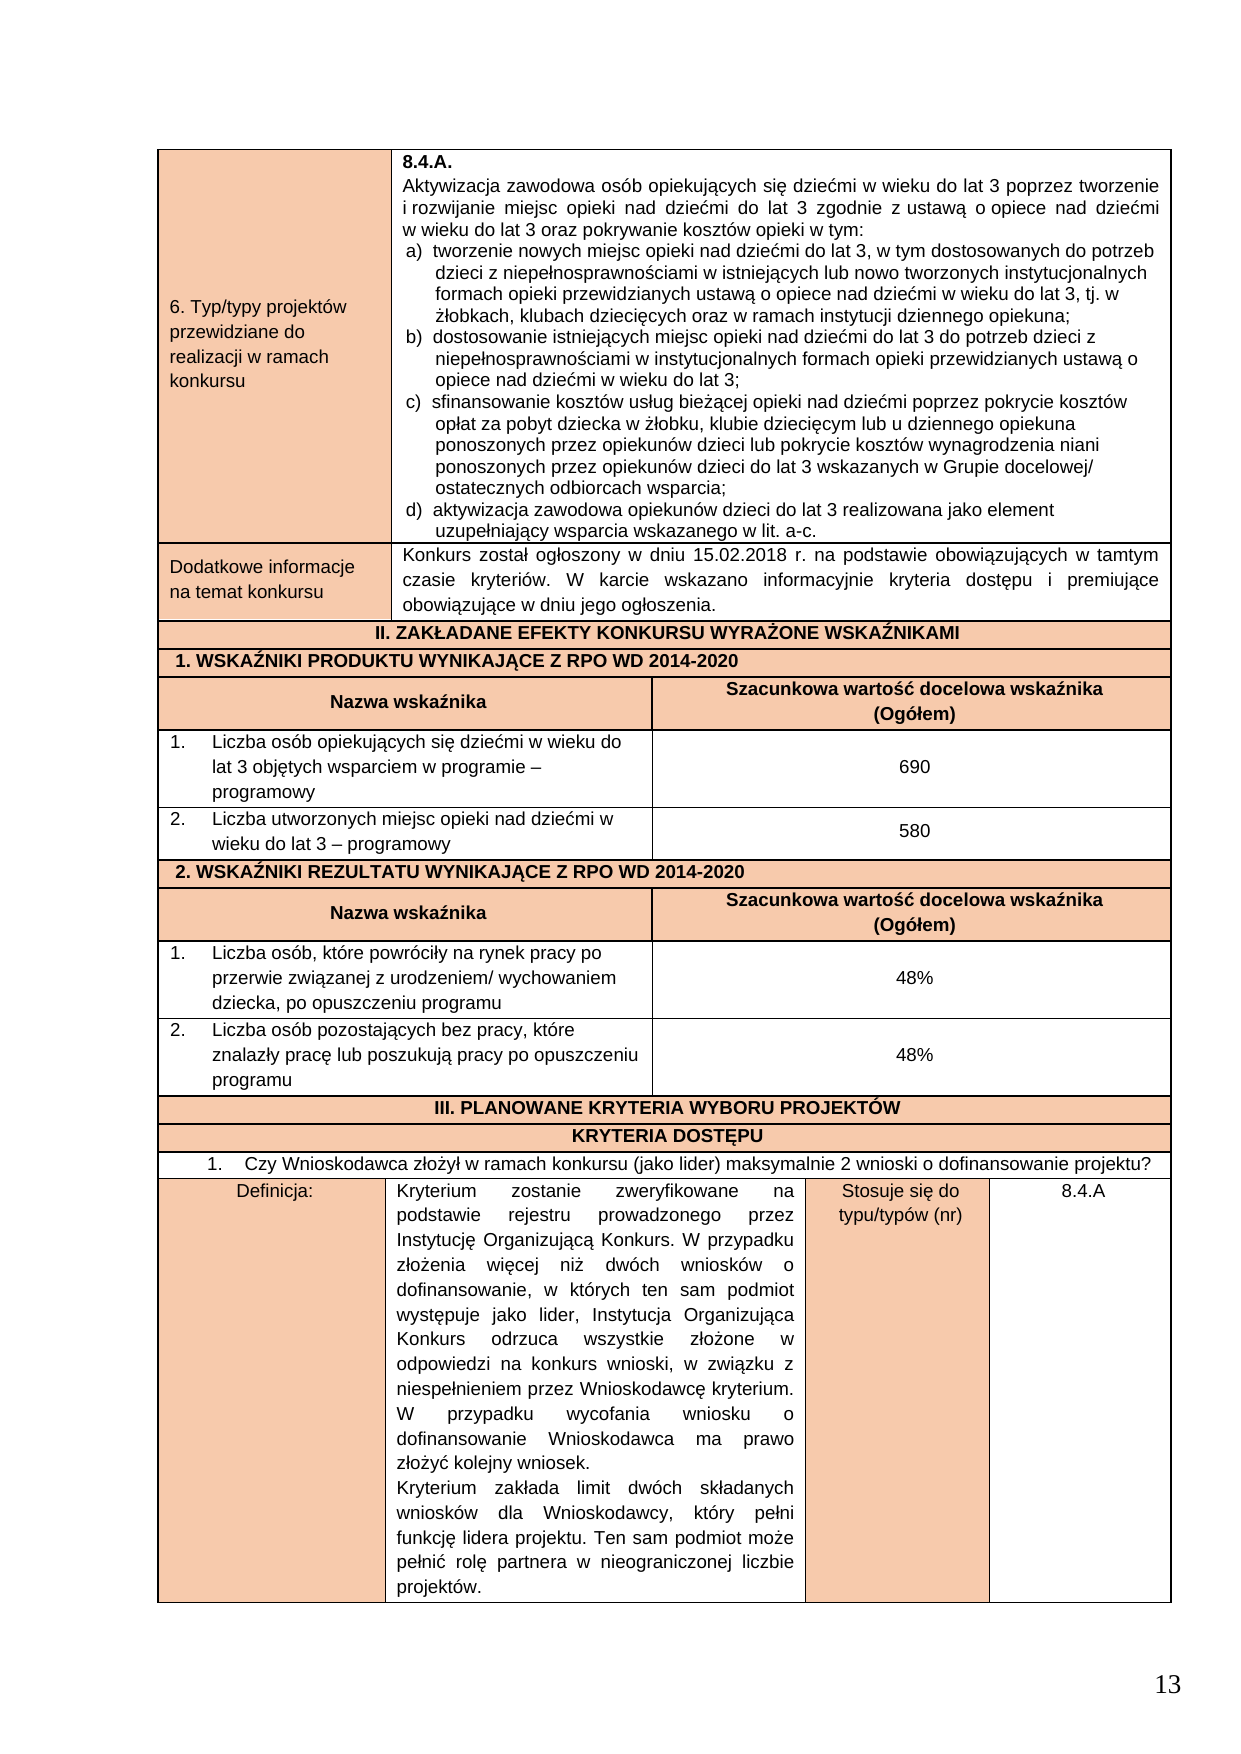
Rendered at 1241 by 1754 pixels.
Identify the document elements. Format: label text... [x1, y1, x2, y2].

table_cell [806, 1179, 989, 1602]
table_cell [386, 1179, 805, 1602]
table_cell Liczba osób opiekujących się dziećmi w wieku do lat 3 objętych wsparciem w programie – programowy [159, 731, 652, 807]
table_cell 48% [653, 942, 1170, 1018]
table_cell 8.4.A [990, 1179, 1170, 1602]
table_cell 2. WSKAŹNIKI REZULTATU WYNIKAJĄCE Z RPO WD 2014-2020 [159, 861, 1170, 887]
table_cell 8.4.A. Aktywizacja zawodowa osób opiekujących się dziećmi w wieku do lat 3 poprzez tworzenie i rozwijanie miejsc opieki nad dziećmi do lat 3 zgodnie z ustawą o opiece nad dziećmi w wieku do lat 3 oraz pokrywanie kosztów opieki w tym: a) tworzenie nowych miejsc opieki nad dziećmi do lat 3, w tym dostosowanych do potrzeb dzieci z niepełnosprawnościami w istniejących lub nowo tworzonych instytucjonalnych formach opieki przewidzianych ustawą o opiece nad dziećmi w wieku do lat 3, tj. w żłobkach, klubach dziecięcych oraz w ramach instytucji dziennego opiekuna; b) dostosowanie istniejących miejsc opieki nad dziećmi do lat 3 do potrzeb dzieci z niepełnosprawnościami w instytucjonalnych formach opieki przewidzianych ustawą o opiece nad dziećmi w wieku do lat 3; c) sfinansowanie kosztów usług bieżącej opieki nad dziećmi poprzez pokrycie kosztów opłat za pobyt dziecka w żłobku, klubie dziecięcym lub u dziennego opiekuna ponoszonych przez opiekunów dzieci lub pokrycie kosztów wynagrodzenia niani ponoszonych przez opiekunów dzieci do lat 3 wskazanych w Grupie docelowej/ ostatecznych odbiorcach wsparcia; d) aktywizacja zawodowa opiekunów dzieci do lat 3 realizowana jako element uzupełniający wsparcia wskazanego w lit. a-c. [392, 150, 1170, 542]
table_cell Dodatkowe informacje na temat konkursu [159, 544, 391, 619]
table_cell 690 [653, 731, 1170, 807]
table_cell Szacunkowa wartość docelowa wskaźnika (Ogółem) [653, 678, 1170, 729]
table_cell Konkurs został ogłoszony w dniu 15.02.2018 r. na podstawie obowiązujących w tamtym czasie kryteriów. W karcie wskazano informacyjnie kryteria dostępu i premiujące obowiązujące w dniu jego ogłoszenia. [392, 544, 1170, 619]
table_cell 2. Liczba utworzonych miejsc opieki nad dziećmi w wieku do lat 3 – programowy [159, 808, 652, 859]
table_cell 6. Typ/typy projektów przewidziane do realizacji w ramach konkursu [159, 150, 391, 542]
table_cell Szacunkowa wartość docelowa wskaźnika (Ogółem) [653, 889, 1170, 940]
table_cell 1. Liczba osób, które powróciły na rynek pracy po przerwie związanej z urodzeniem/ wychowaniem dziecka, po opuszczeniu programu [159, 942, 652, 1018]
table_cell Nazwa wskaźnika [159, 678, 651, 729]
table_cell 48% [653, 1019, 1170, 1095]
table_cell Czy Wnioskodawca złożył w ramach konkursu (jako lider) maksymalnie 2 wnioski o dofinansowanie projektu? [159, 1153, 1170, 1178]
table_cell 1. WSKAŹNIKI PRODUKTU WYNIKAJĄCE Z RPO WD 2014-2020 [159, 650, 1170, 676]
table_cell Definicja: [159, 1179, 385, 1602]
table_cell Nazwa wskaźnika [159, 889, 651, 940]
table_cell KRYTERIA DOSTĘPU [159, 1125, 1170, 1151]
table_cell 2. Liczba osób pozostających bez pracy, które znalazły pracę lub poszukują pracy po opuszczeniu programu [159, 1019, 652, 1095]
table_cell III. PLANOWANE KRYTERIA WYBORU PROJEKTÓW [159, 1097, 1170, 1123]
table_cell 580 [653, 808, 1170, 859]
table_cell II. ZAKŁADANE EFEKTY KONKURSU WYRAŻONE WSKAŹNIKAMI [159, 622, 1170, 648]
